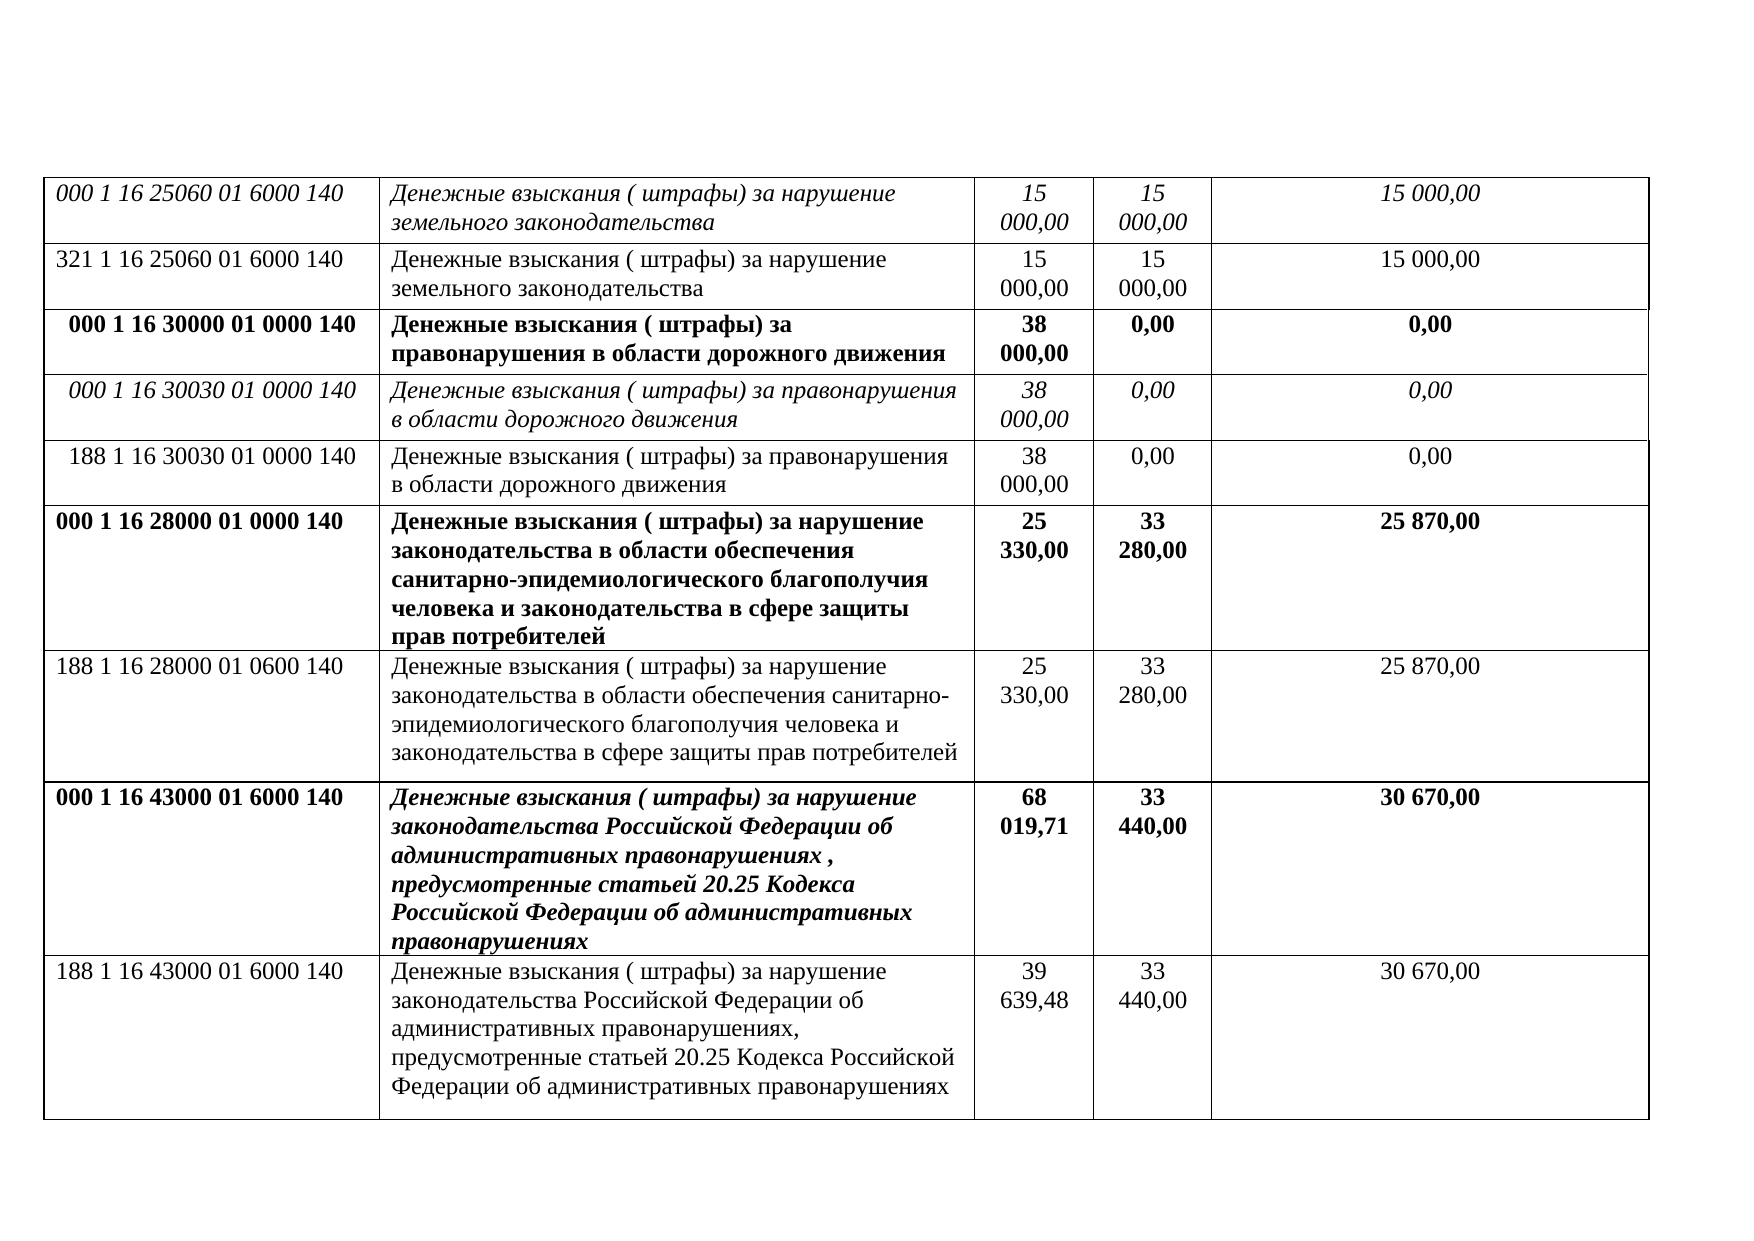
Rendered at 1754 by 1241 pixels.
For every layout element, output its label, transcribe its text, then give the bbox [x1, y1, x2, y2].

table_cell 15 000,00 [1212, 244, 1648, 308]
table_cell Денежные взыскания ( штрафы) за правонарушения в области дорожного движения [380, 375, 974, 440]
table_cell 33 440,00 [1094, 956, 1211, 1119]
table_cell 30 670,00 [1212, 783, 1648, 955]
table_cell Денежные взыскания ( штрафы) за нарушение земельного законодательства [380, 244, 974, 308]
table_cell 000 1 16 28000 01 0000 140 [45, 506, 379, 650]
table_cell 39 639,48 [975, 956, 1093, 1119]
table_cell 0,00 [1212, 309, 1648, 374]
table_cell 188 1 16 43000 01 6000 140 [45, 956, 379, 1119]
table_cell 25 330,00 [975, 651, 1093, 781]
table_cell 15 000,00 [975, 244, 1093, 308]
table_cell 000 1 16 25060 01 6000 140 [45, 178, 379, 243]
table_cell Денежные взыскания ( штрафы) за нарушение законодательства в области обеспечения санитарно-эпидемиологического благополучия человека и законодательства в сфере защиты прав потребителей [380, 506, 974, 650]
table_cell Денежные взыскания ( штрафы) за нарушение земельного законодательства [380, 178, 974, 243]
table_cell 188 1 16 28000 01 0600 140 [45, 651, 379, 781]
table_cell 30 670,00 [1212, 956, 1648, 1119]
table_cell 33 280,00 [1094, 651, 1211, 781]
table_cell 188 1 16 30030 01 0000 140 [45, 441, 379, 505]
table_cell Денежные взыскания ( штрафы) за правонарушения в области дорожного движения [380, 310, 974, 374]
table_cell 321 1 16 25060 01 6000 140 [45, 244, 379, 308]
table_cell 33 280,00 [1094, 506, 1211, 650]
table_cell Денежные взыскания ( штрафы) за нарушение законодательства в области обеспечения санитарно-эпидемиологического благополучия человека и законодательства в сфере защиты прав потребителей [380, 651, 974, 781]
table_cell 15 000,00 [1212, 178, 1648, 243]
table_cell 68 019,71 [975, 783, 1093, 955]
table_cell 33 440,00 [1094, 783, 1211, 955]
table_cell 38 000,00 [975, 375, 1093, 440]
table_cell 15 000,00 [1094, 244, 1211, 308]
table_cell 15 000,00 [1094, 178, 1211, 243]
table_cell 000 1 16 30000 01 0000 140 [45, 310, 379, 374]
table_cell Денежные взыскания ( штрафы) за правонарушения в области дорожного движения [380, 441, 974, 505]
table_cell 0,00 [1094, 310, 1211, 374]
table_cell 25 330,00 [975, 506, 1093, 650]
table_cell 0,00 [1212, 440, 1648, 505]
table_cell 000 1 16 30030 01 0000 140 [45, 375, 379, 440]
table_cell 0,00 [1212, 374, 1648, 440]
table_cell 25 870,00 [1212, 506, 1648, 650]
table_cell 38 000,00 [975, 441, 1093, 505]
table_cell 0,00 [1094, 441, 1211, 505]
table_cell 15 000,00 [975, 178, 1093, 243]
table_cell 38 000,00 [975, 310, 1093, 374]
table_cell 25 870,00 [1212, 651, 1648, 781]
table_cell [380, 956, 974, 1119]
table_cell 000 1 16 43000 01 6000 140 [45, 783, 379, 955]
table_cell 0,00 [1094, 375, 1211, 440]
